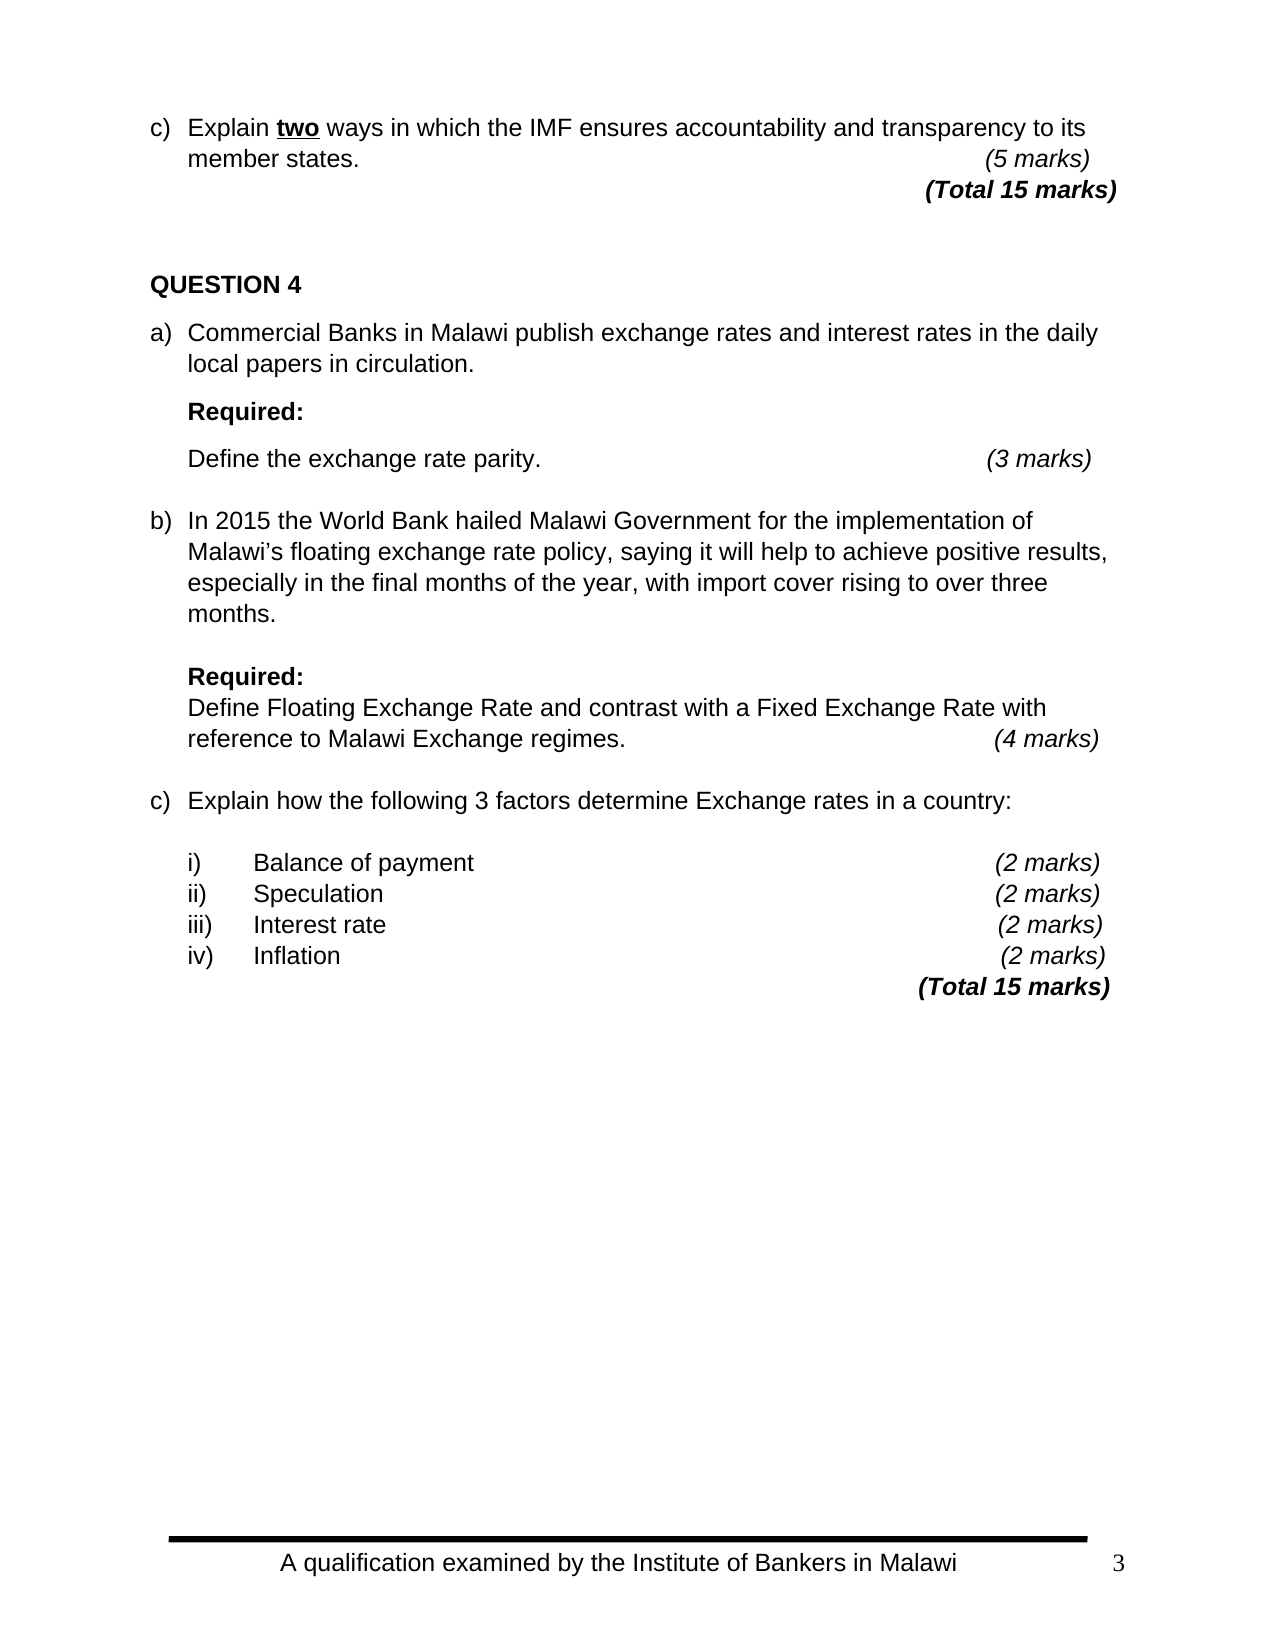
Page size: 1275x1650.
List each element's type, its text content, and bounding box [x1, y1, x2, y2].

list Interest rate (2 marks) [187, 910, 1125, 938]
list Explain two ways in which the IMF ensures accountability and transparency to its member states. (5 marks) [150, 112, 1125, 172]
list Define Floating Exchange Rate and contrast with a Fixed Exchange Rate with reference to Malawi Exchange regimes. (4 marks) [187, 692, 1125, 752]
list (Total 15 marks) [225, 174, 1125, 203]
list In 2015 the World Bank hailed Malawi Government for the implementation of Malawi’s floating exchange rate policy, saying it will help to achieve positive results, especially in the final months of the year, with import cover rising to over three months. [150, 506, 1125, 628]
text Required: [150, 396, 1125, 425]
list Define the exchange rate parity. (3 marks) [187, 444, 1125, 473]
text QUESTION 4 [150, 270, 1125, 299]
list Speculation (2 marks) [187, 879, 1125, 907]
list Explain how the following 3 factors determine Exchange rates in a country: [150, 786, 1125, 814]
list Inflation (2 marks) [187, 941, 1125, 969]
list Balance of payment (2 marks) [187, 848, 1125, 876]
list Required: [187, 661, 1125, 690]
list Commercial Banks in Malawi publish exchange rates and interest rates in the daily local papers in circulation. [150, 318, 1125, 377]
list (Total 15 marks) [225, 972, 1125, 1001]
